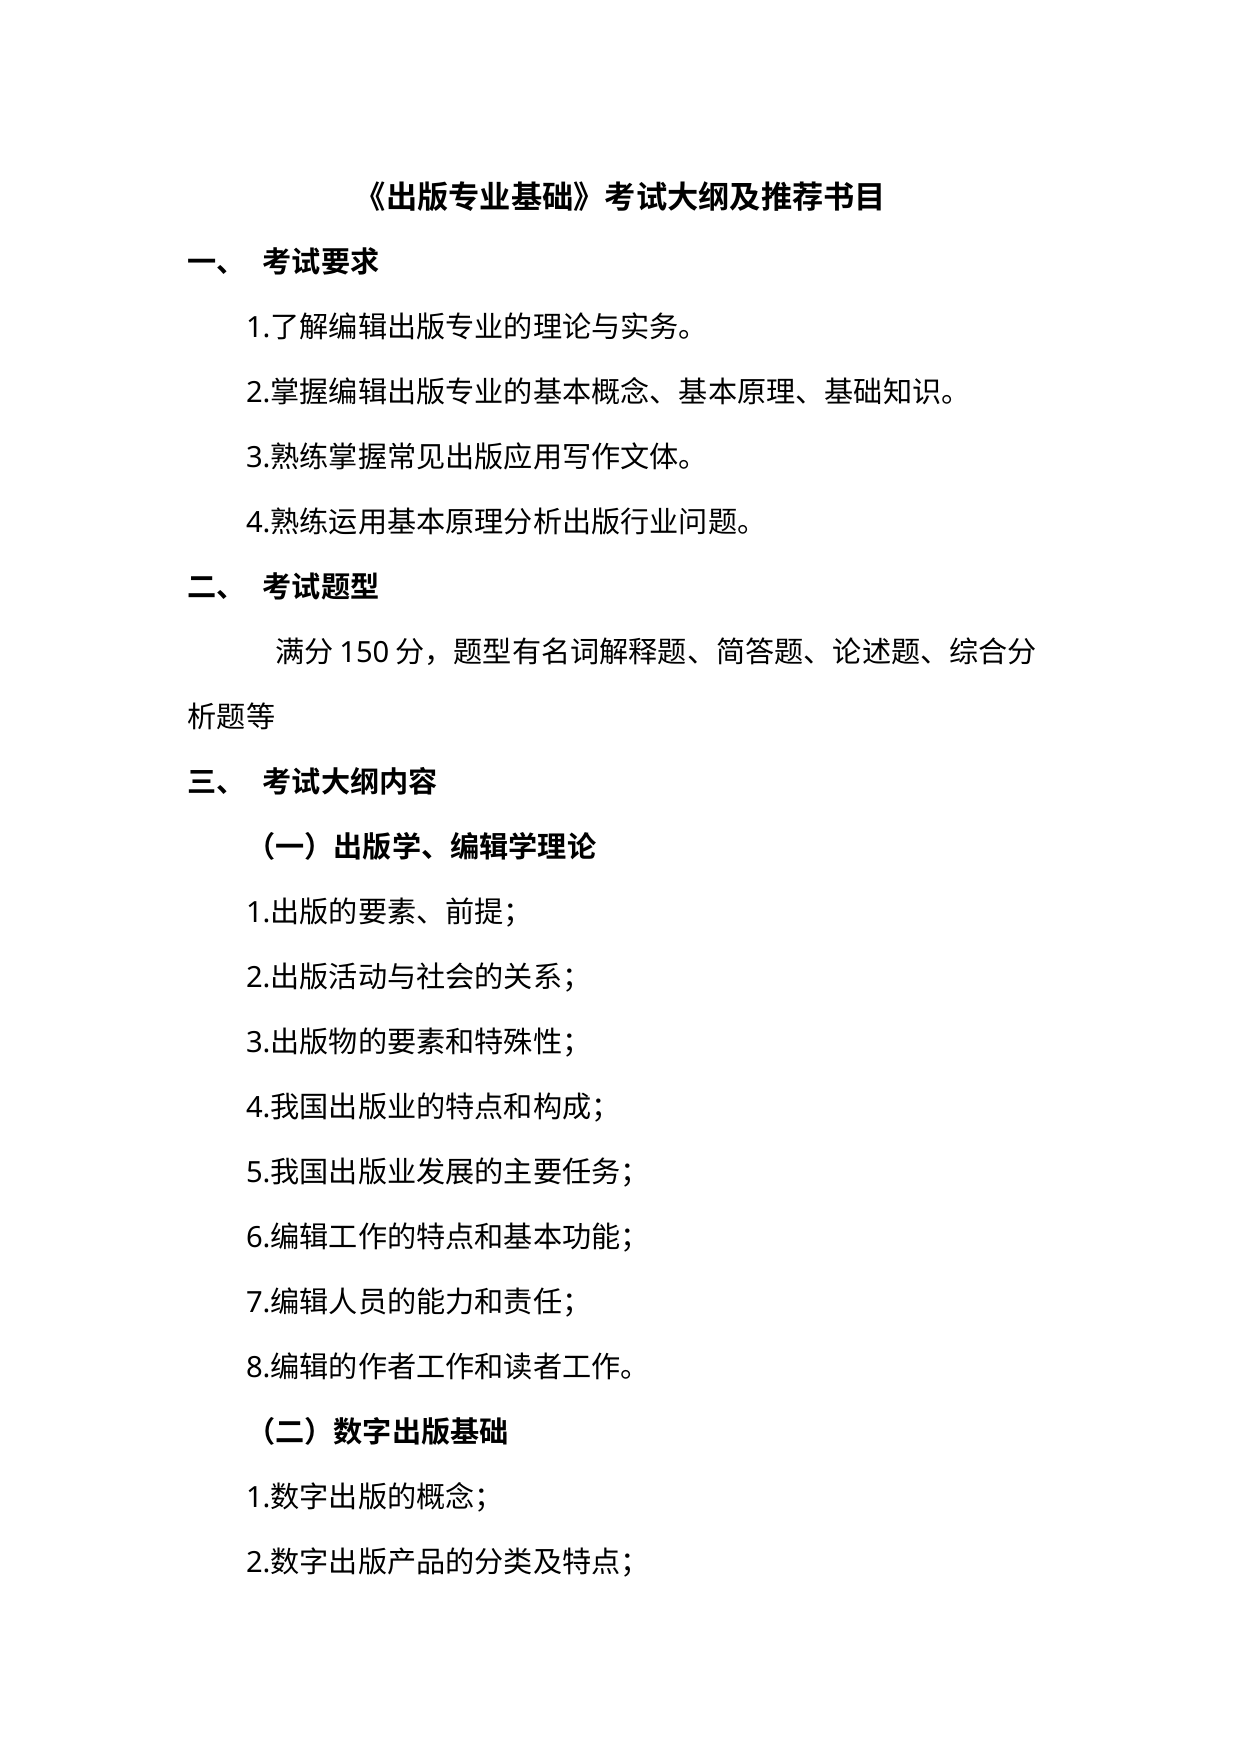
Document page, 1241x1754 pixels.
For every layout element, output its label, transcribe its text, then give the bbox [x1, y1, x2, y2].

text 6.编辑工作的特点和基本功能； [187, 1202, 1053, 1267]
text （二）数字出版基础 [187, 1397, 1053, 1462]
text 2.出版活动与社会的关系； [187, 942, 1053, 1007]
text 满分150分，题型有名词解释题、简答题、论述题、综合分析题等 [187, 617, 1053, 747]
text （一）出版学、编辑学理论 [187, 812, 1053, 877]
text 《出版专业基础》考试大纲及推荐书目 [187, 162, 1053, 227]
list 考试要求 [187, 227, 1053, 292]
text 4.我国出版业的特点和构成； [187, 1072, 1053, 1137]
text 5.我国出版业发展的主要任务； [187, 1137, 1053, 1202]
list 考试大纲内容 [187, 747, 1053, 812]
text 3.出版物的要素和特殊性； [187, 1007, 1053, 1072]
text 1.了解编辑出版专业的理论与实务。 [187, 292, 1053, 357]
text 2.数字出版产品的分类及特点； [187, 1527, 1053, 1592]
text 4.熟练运用基本原理分析出版行业问题。 [187, 487, 1053, 552]
list 考试题型 [187, 552, 1053, 617]
text 7.编辑人员的能力和责任； [187, 1267, 1053, 1332]
text 2.掌握编辑出版专业的基本概念、基本原理、基础知识。 [187, 357, 1053, 422]
text 1.出版的要素、前提； [187, 877, 1053, 942]
text 8.编辑的作者工作和读者工作。 [187, 1332, 1053, 1397]
text 1.数字出版的概念； [187, 1462, 1053, 1527]
text 3.熟练掌握常见出版应用写作文体。 [187, 422, 1053, 487]
